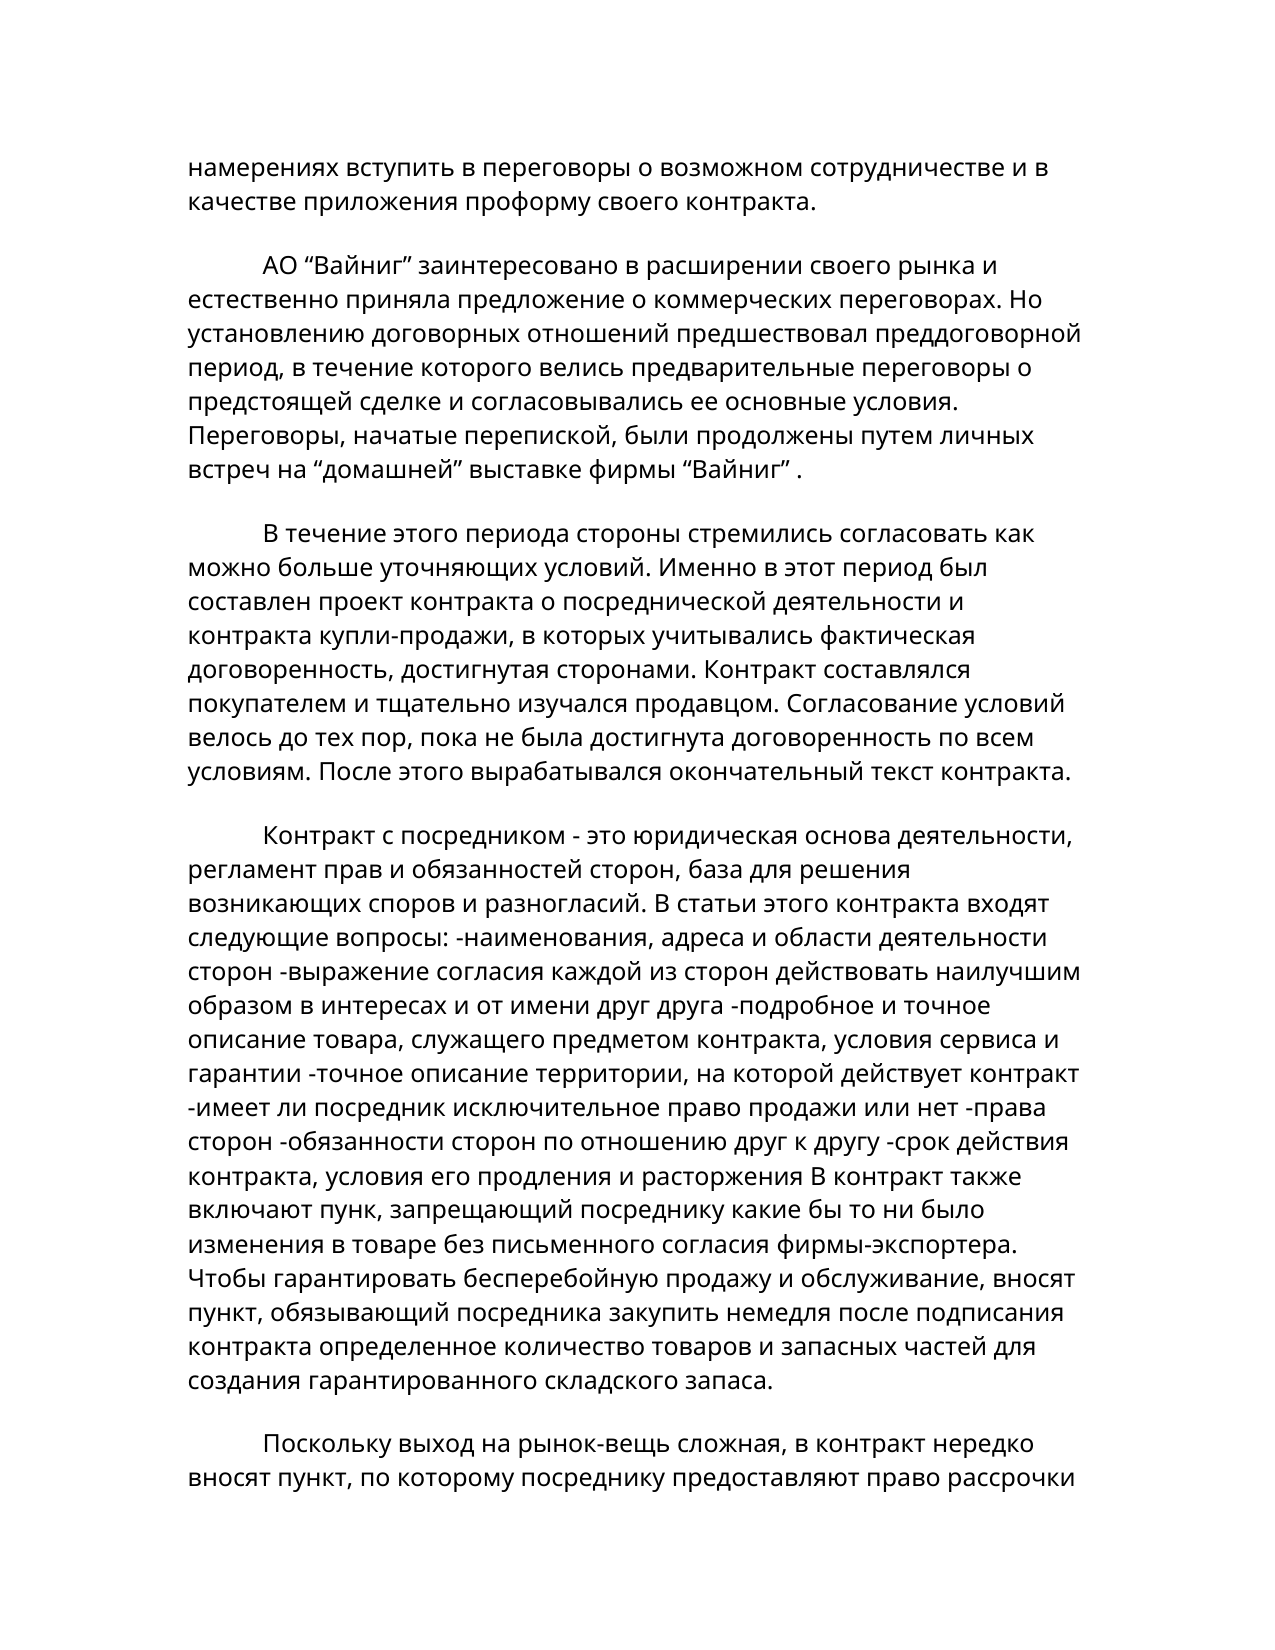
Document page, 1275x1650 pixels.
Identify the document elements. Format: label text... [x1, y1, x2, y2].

text В течение этого периода стороны стремились согласовать как можно больше уточняющих условий. Именно в этот период был составлен проект контракта о посреднической деятельности и контракта купли-продажи, в которых учитывались фактическая договоренность, достигнутая сторонами. Контракт составлялся покупателем и тщательно изучался продавцом. Согласование условий велось до тех пор, пока не была достигнута договоренность по всем условиям. После этого вырабатывался окончательный текст контракта. [187, 516, 1087, 788]
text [187, 150, 1087, 218]
text АО “Вайниг” заинтересовано в расширении своего рынка и естественно приняла предложение о коммерческих переговорах. Но установлению договорных отношений предшествовал преддоговорной период, в течение которого велись предварительные переговоры о предстоящей сделке и согласовывались ее основные условия. Переговоры, начатые перепиской, были продолжены путем личных встреч на “домашней” выставке фирмы “Вайниг” . [187, 248, 1087, 486]
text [187, 1426, 1087, 1494]
text Контракт с посредником - это юридическая основа деятельности, регламент прав и обязанностей сторон, база для решения возникающих споров и разногласий. В статьи этого контракта входят следующие вопросы: -наименования, адреса и области деятельности сторон -выражение согласия каждой из сторон действовать наилучшим образом в интересах и от имени друг друга -подробное и точное описание товара, служащего предметом контракта, условия сервиса и гарантии -точное описание территории, на которой действует контракт -имеет ли посредник исключительное право продажи или нет -права сторон -обязанности сторон по отношению друг к другу -срок действия контракта, условия его продления и расторжения В контракт также включают пунк, запрещающий посреднику какие бы то ни было изменения в товаре без письменного согласия фирмы-экспортера. Чтобы гарантировать бесперебойную продажу и обслуживание, вносят пункт, обязывающий посредника закупить немедля после подписания контракта определенное количество товаров и запасных частей для создания гарантированного складского запаса. [187, 817, 1087, 1397]
